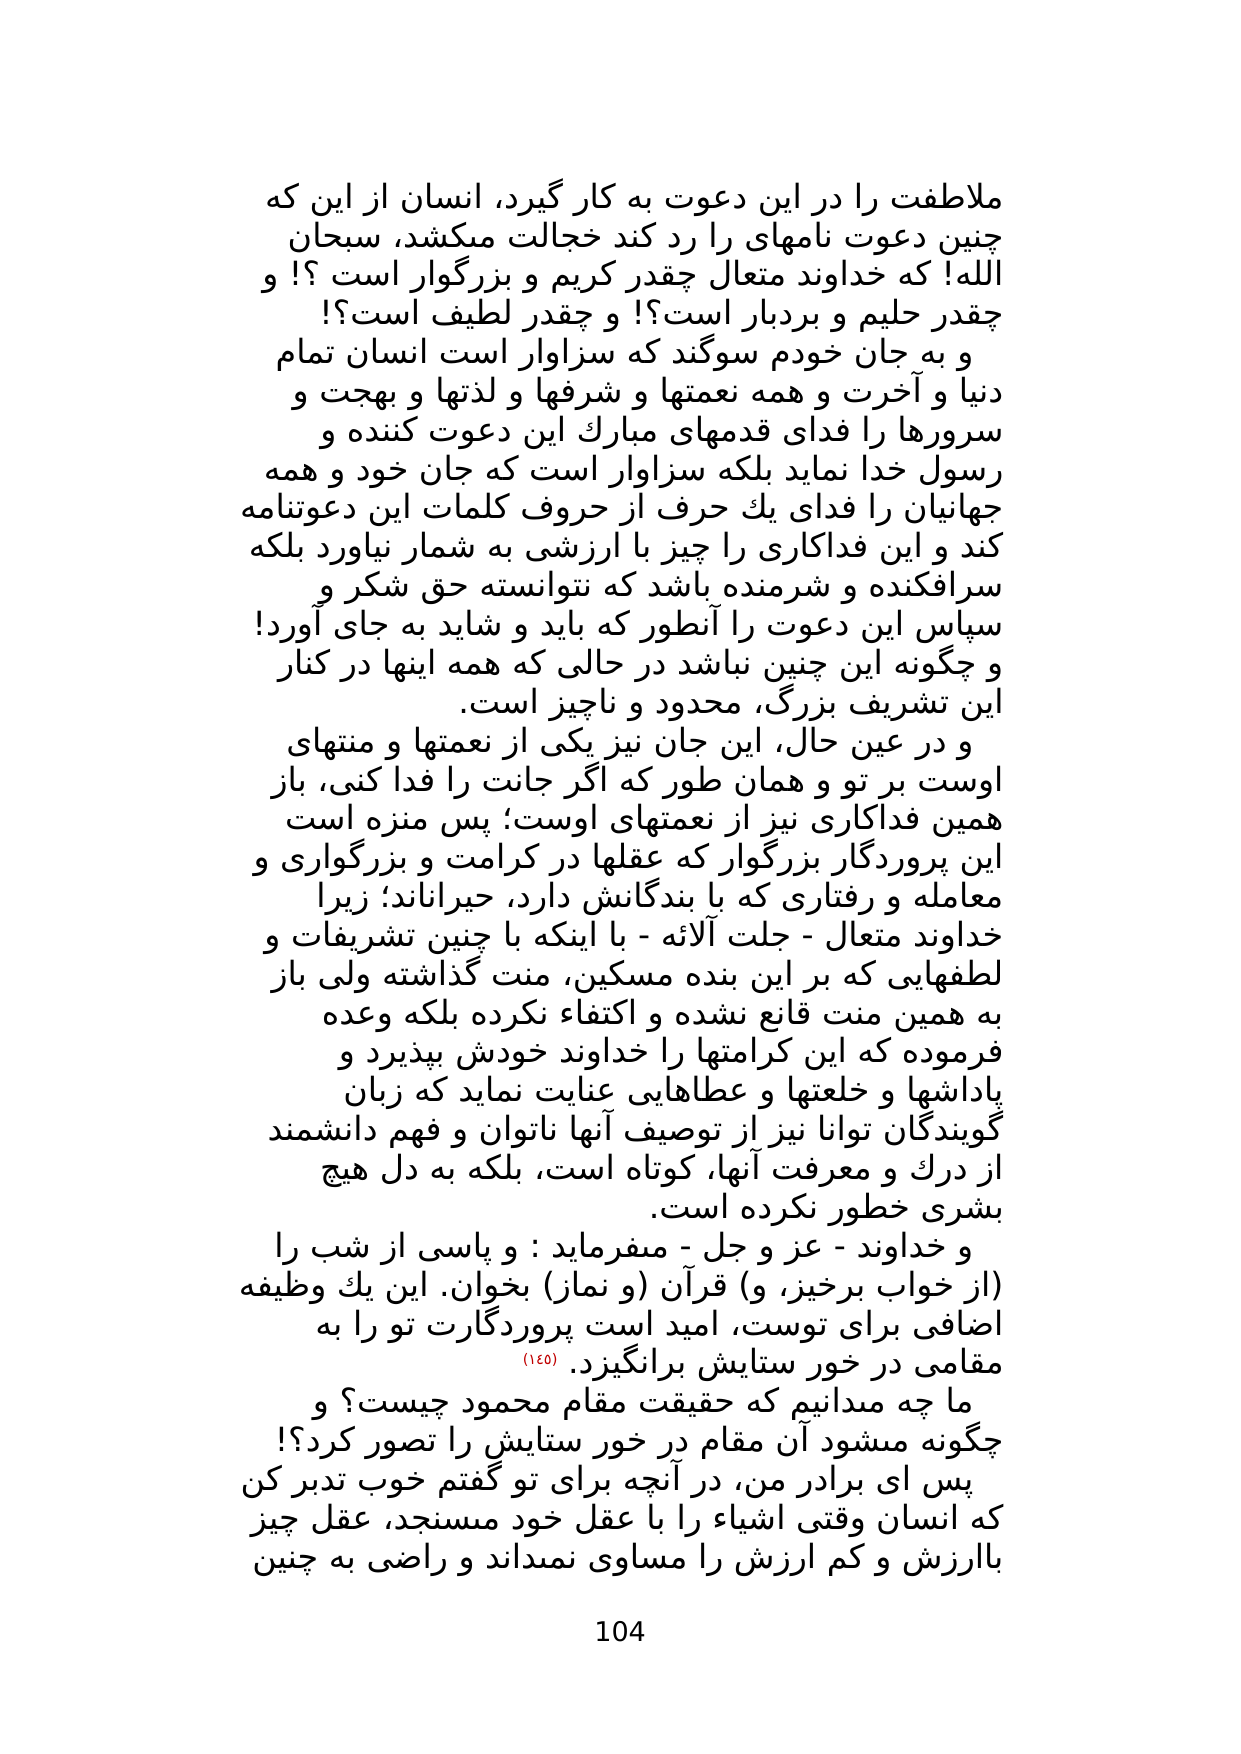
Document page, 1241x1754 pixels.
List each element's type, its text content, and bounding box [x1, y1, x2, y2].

text و در عين حال، اين جان نيز يكى از نعمت‏ها و منت‏هاى اوست بر تو و همان طور كه اگر جانت را فدا كنى، باز همين فداكارى نيز از نعمت‏هاى اوست؛ پس منزه است اين پروردگار بزرگوار كه عقل‏ها در كرامت و بزرگوارى و معامله و رفتارى كه با بندگانش دارد، حيران‏اند؛ زيرا خداوند متعال - جلت آلائه - با اينكه با چنين تشريفات و لطف‏هايى كه بر اين بنده مسكين، منت گذاشته ولى باز به همين منت قانع نشده و اكتفاء نكرده بلكه وعده فرموده كه اين كرامت‏ها را خداوند خودش بپذيرد و پاداش‏ها و خلعت‏ها و عطاهايى عنايت نمايد كه زبان گويندگان توانا نيز از توصيف آنها ناتوان و فهم دانشمند از درك و معرفت آنها، كوتاه است، بلكه به دل هيچ بشرى خطور نكرده است. [236, 721, 1004, 1226]
text و خداوند - عز و جل - مى‏فرمايد : و پاسى از شب را (از خواب برخيز، و) قرآن (و نماز) بخوان. اين يك وظيفه اضافى براى توست، اميد است پروردگارت تو را به مقامى در خور ستايش برانگيزد. (١٤٥) [236, 1226, 1004, 1382]
text ما چه مى‏دانيم كه حقيقت مقام محمود چيست؟ و چگونه مى‏شود آن مقام در خور ستايش را تصور كرد؟! [236, 1382, 1004, 1459]
text و به جان خودم سوگند كه سزاوار است انسان تمام دنيا و آخرت و همه نعمت‏ها و شرف‏ها و لذت‏ها و بهجت و سرورها را فداى قدم‏هاى مبارك اين دعوت كننده و رسول خدا نمايد بلكه سزاوار است كه جان خود و همه جهانيان را فداى يك حرف از حروف كلمات اين دعوتنامه كند و اين فداكارى را چيز با ارزشى به شمار نياورد بلكه سرافكنده و شرمنده باشد كه نتوانسته حق شكر و سپاس اين دعوت را آن‏طور كه بايد و شايد به جاى آورد! و چگونه اين چنين نباشد در حالى كه همه اينها در كنار اين تشريف بزرگ، محدود و ناچيز است. [236, 333, 1004, 721]
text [236, 1459, 1004, 1576]
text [236, 177, 1004, 333]
